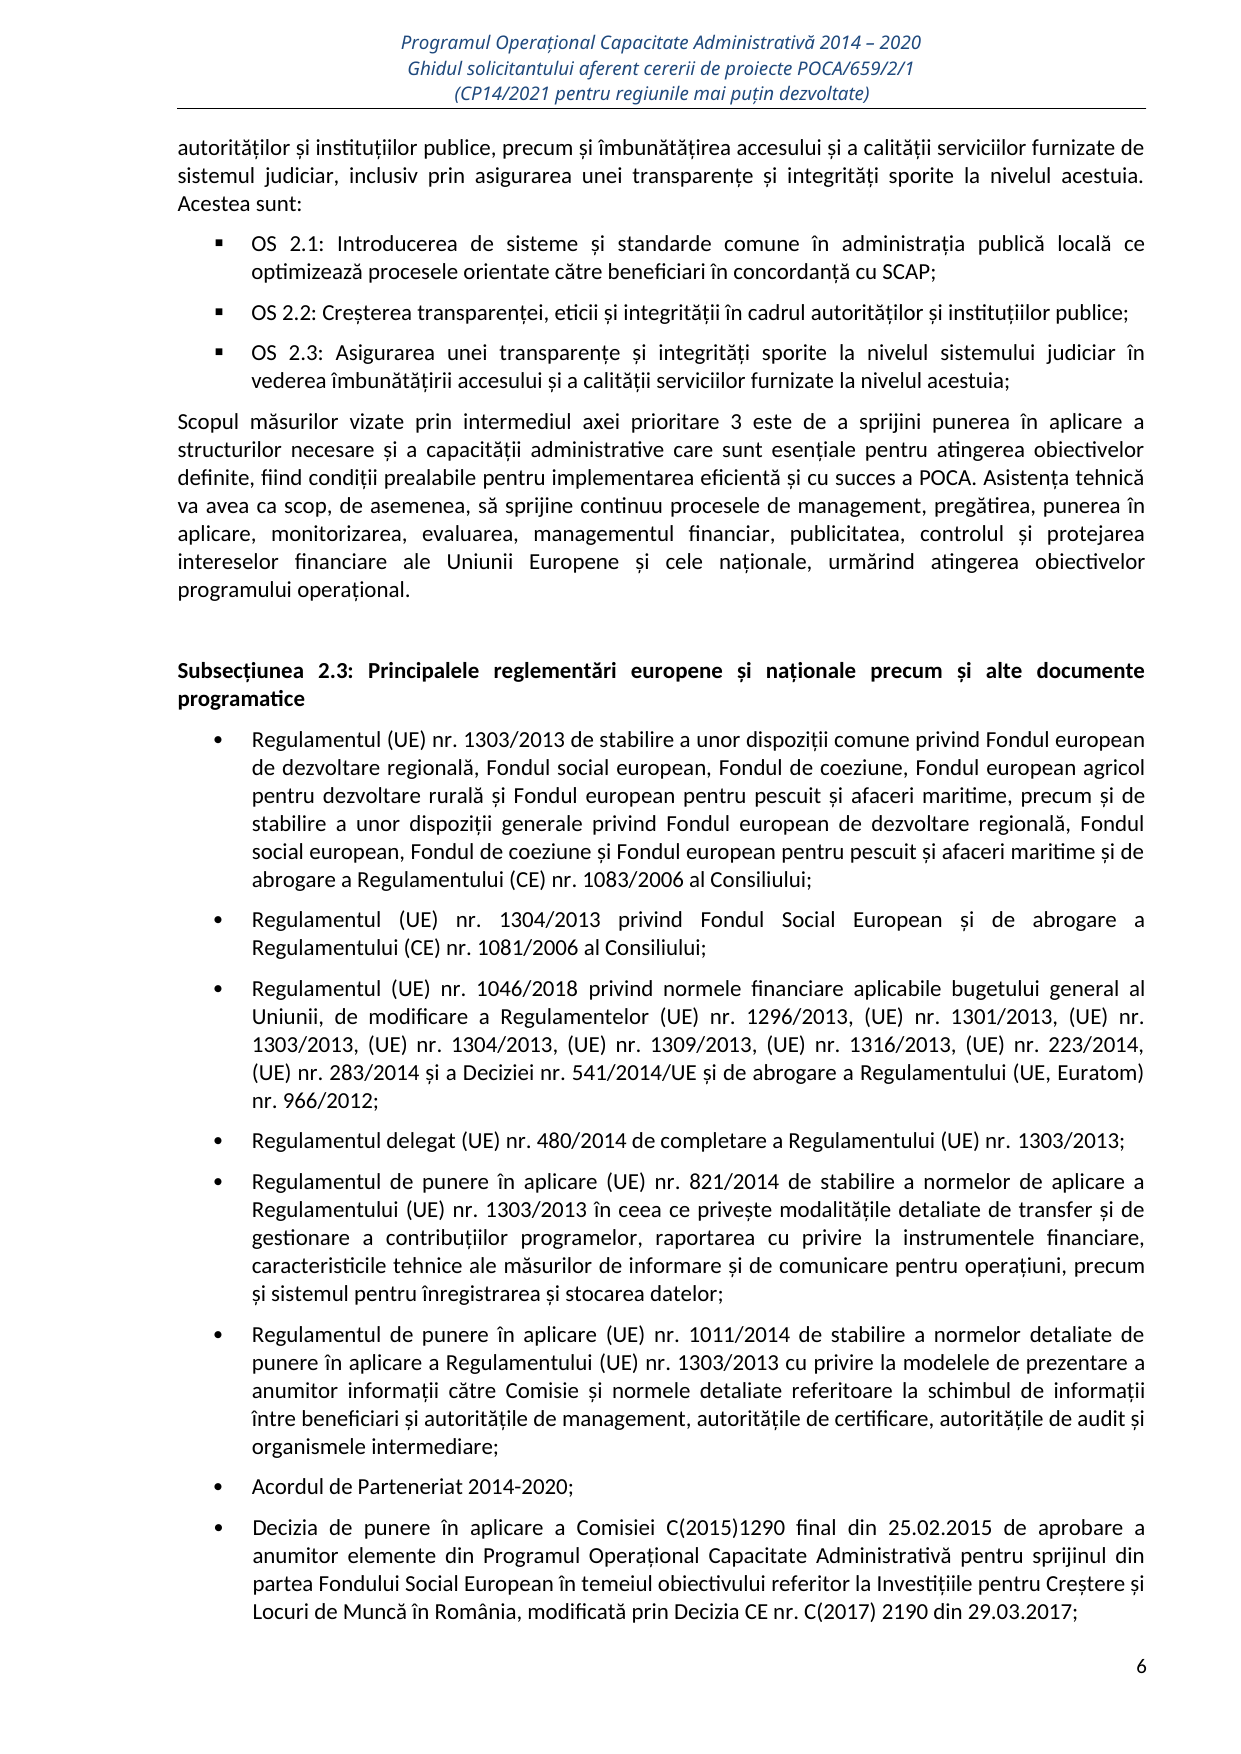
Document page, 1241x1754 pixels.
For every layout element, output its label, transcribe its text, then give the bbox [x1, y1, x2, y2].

list Regulamentul (UE) nr. 1046/2018 privind normele financiare aplicabile bugetului general al Uniunii, de modificare a Regulamentelor (UE) nr. 1296/2013, (UE) nr. 1301/2013, (UE) nr. 1303/2013, (UE) nr. 1304/2013, (UE) nr. 1309/2013, (UE) nr. 1316/2013, (UE) nr. 223/2014, (UE) nr. 283/2014 și a Deciziei nr. 541/2014/UE și de abrogare a Regulamentului (UE, Euratom) nr. 966/2012; [214, 974, 1146, 1114]
list OS 2.2: Creșterea transparenței, eticii și integrității în cadrul autorităților și instituțiilor publice; [213, 298, 1146, 326]
list Regulamentul (UE) nr. 1304/2013 privind Fondul Social European și de abrogare a Regulamentului (CE) nr. 1081/2006 al Consiliului; [214, 905, 1146, 961]
subtitle Subsecțiunea 2.3: Principalele reglementări europene și naționale precum și alte documente programatice [177, 656, 1146, 712]
list OS 2.1: Introducerea de sisteme și standarde comune în administrația publică locală ce optimizează procesele orientate către beneficiari în concordanță cu SCAP; [213, 229, 1146, 286]
list Regulamentul (UE) nr. 1303/2013 de stabilire a unor dispoziții comune privind Fondul european de dezvoltare regională, Fondul social european, Fondul de coeziune, Fondul european agricol pentru dezvoltare rurală și Fondul european pentru pescuit și afaceri maritime, precum și de stabilire a unor dispoziții generale privind Fondul european de dezvoltare regională, Fondul social european, Fondul de coeziune și Fondul european pentru pescuit și afaceri maritime și de abrogare a Regulamentului (CE) nr. 1083/2006 al Consiliului; [214, 725, 1146, 893]
list Acordul de Parteneriat 2014-2020; [214, 1472, 1146, 1500]
list OS 2.3: Asigurarea unei transparențe și integrități sporite la nivelul sistemului judiciar în vederea îmbunătățirii accesului și a calității serviciilor furnizate la nivelul acestuia; [213, 338, 1146, 394]
list Regulamentul de punere în aplicare (UE) nr. 1011/2014 de stabilire a normelor detaliate de punere în aplicare a Regulamentului (UE) nr. 1303/2013 cu privire la modelele de prezentare a anumitor informații către Comisie și normele detaliate referitoare la schimbul de informații între beneficiari și autoritățile de management, autoritățile de certificare, autoritățile de audit și organismele intermediare; [214, 1320, 1146, 1460]
text Scopul măsurilor vizate prin intermediul axei prioritare 3 este de a sprijini punerea în aplicare a structurilor necesare și a capacității administrative care sunt esențiale pentru atingerea obiectivelor definite, fiind condiții prealabile pentru implementarea eficientă și cu succes a POCA. Asistența tehnică va avea ca scop, de asemenea, să sprijine continuu procesele de management, pregătirea, punerea în aplicare, monitorizarea, evaluarea, managementul financiar, publicitatea, controlul și protejarea intereselor financiare ale Uniunii Europene și cele naționale, urmărind atingerea obiectivelor programului operațional. [177, 407, 1146, 603]
list Regulamentul delegat (UE) nr. 480/2014 de completare a Regulamentului (UE) nr. 1303/2013; [214, 1127, 1146, 1154]
list Decizia de punere în aplicare a Comisiei C(2015)1290 final din 25.02.2015 de aprobare a anumitor elemente din Programul Operațional Capacitate Administrativă pentru sprijinul din partea Fondului Social European în temeiul obiectivului referitor la Investițiile pentru Creștere și Locuri de Muncă în România, modificată prin Decizia CE nr. C(2017) 2190 din 29.03.2017; [215, 1513, 1146, 1625]
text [177, 133, 1146, 217]
list Regulamentul de punere în aplicare (UE) nr. 821/2014 de stabilire a normelor de aplicare a Regulamentului (UE) nr. 1303/2013 în ceea ce privește modalitățile detaliate de transfer și de gestionare a contribuțiilor programelor, raportarea cu privire la instrumentele financiare, caracteristicile tehnice ale măsurilor de informare și de comunicare pentru operațiuni, precum și sistemul pentru înregistrarea și stocarea datelor; [214, 1167, 1146, 1307]
